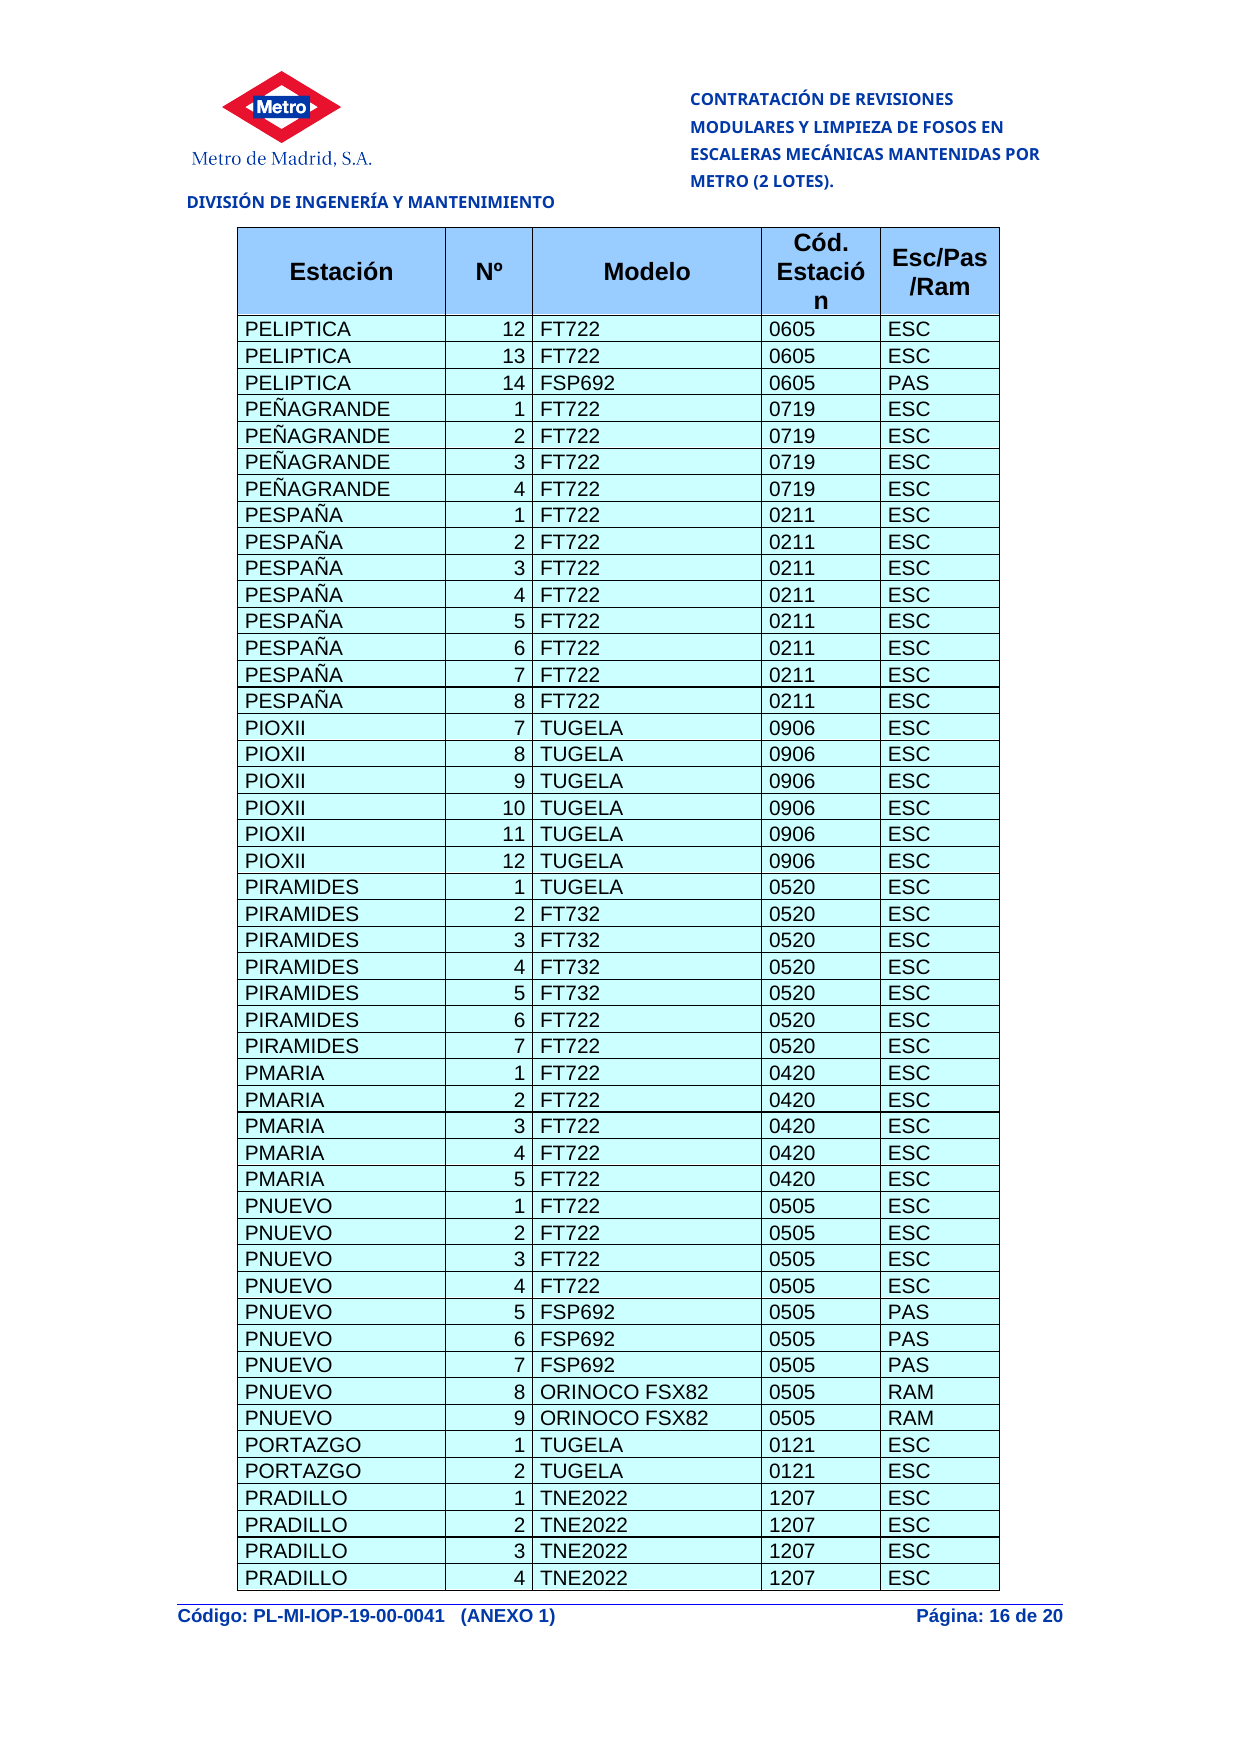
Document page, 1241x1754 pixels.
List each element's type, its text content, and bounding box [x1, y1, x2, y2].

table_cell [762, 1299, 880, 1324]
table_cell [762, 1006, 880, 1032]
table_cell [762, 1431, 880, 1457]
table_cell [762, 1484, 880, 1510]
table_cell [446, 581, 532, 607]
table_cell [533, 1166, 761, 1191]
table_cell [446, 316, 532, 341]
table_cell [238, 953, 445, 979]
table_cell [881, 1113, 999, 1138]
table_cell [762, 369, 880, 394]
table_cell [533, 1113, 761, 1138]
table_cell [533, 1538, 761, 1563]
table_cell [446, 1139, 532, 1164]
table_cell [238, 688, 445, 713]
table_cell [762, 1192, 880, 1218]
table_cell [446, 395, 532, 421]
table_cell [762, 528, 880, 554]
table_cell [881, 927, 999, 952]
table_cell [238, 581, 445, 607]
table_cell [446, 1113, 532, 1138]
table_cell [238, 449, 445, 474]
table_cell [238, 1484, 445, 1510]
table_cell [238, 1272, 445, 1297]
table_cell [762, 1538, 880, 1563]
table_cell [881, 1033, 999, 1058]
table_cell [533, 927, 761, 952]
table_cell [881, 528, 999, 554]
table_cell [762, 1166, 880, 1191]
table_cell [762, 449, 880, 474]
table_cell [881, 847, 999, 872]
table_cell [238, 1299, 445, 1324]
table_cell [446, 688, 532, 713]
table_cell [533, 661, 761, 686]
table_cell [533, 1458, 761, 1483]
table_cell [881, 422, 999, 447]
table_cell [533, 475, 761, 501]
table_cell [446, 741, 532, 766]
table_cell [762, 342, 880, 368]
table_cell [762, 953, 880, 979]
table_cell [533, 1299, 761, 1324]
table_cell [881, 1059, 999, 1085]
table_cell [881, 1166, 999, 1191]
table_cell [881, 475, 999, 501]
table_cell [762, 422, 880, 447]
picture [189, 68, 374, 169]
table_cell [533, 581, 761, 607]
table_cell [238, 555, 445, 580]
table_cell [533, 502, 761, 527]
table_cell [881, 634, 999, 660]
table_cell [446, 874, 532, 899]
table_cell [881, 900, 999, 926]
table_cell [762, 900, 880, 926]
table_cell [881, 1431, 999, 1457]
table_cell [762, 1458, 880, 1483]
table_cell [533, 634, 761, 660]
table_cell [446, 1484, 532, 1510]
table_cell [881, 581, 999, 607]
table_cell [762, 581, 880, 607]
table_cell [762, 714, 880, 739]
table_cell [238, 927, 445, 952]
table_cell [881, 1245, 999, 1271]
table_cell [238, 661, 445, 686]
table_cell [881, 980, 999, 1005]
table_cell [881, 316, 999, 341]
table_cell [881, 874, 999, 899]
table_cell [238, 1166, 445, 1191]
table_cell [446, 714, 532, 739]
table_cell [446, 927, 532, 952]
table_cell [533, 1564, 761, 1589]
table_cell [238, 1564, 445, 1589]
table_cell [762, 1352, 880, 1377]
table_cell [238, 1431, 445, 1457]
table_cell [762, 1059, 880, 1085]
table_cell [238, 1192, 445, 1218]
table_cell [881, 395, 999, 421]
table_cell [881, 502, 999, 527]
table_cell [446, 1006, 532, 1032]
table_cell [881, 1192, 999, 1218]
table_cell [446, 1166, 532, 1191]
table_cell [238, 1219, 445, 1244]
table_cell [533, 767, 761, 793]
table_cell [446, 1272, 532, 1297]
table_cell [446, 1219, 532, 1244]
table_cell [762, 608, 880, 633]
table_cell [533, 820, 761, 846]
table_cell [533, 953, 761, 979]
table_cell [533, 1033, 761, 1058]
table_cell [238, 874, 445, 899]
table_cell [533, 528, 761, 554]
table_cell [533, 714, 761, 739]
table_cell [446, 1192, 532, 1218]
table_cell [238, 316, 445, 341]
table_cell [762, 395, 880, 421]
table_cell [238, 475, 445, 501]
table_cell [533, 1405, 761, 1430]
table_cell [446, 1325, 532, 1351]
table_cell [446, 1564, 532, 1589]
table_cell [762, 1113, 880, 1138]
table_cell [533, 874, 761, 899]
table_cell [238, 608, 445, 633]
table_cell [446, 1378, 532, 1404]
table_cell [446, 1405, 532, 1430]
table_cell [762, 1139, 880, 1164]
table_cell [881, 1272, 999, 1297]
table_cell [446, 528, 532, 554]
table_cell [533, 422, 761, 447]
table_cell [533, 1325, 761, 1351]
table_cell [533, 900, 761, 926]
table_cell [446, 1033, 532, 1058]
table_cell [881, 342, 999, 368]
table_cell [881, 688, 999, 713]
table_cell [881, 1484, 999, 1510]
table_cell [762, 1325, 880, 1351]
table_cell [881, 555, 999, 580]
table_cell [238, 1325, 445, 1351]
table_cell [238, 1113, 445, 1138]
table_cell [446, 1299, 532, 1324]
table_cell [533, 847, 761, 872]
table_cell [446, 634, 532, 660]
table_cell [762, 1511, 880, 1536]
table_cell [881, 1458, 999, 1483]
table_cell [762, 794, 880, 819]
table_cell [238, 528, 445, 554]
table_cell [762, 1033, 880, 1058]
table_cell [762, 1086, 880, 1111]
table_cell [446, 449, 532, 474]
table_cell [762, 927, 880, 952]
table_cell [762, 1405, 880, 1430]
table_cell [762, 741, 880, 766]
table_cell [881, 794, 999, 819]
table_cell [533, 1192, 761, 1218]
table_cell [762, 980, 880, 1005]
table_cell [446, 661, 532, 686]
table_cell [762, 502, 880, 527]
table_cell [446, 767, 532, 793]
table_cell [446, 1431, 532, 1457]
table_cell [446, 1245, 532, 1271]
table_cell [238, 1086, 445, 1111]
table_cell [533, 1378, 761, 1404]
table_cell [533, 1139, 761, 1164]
table_header Esc/Pas /Ram [881, 228, 999, 314]
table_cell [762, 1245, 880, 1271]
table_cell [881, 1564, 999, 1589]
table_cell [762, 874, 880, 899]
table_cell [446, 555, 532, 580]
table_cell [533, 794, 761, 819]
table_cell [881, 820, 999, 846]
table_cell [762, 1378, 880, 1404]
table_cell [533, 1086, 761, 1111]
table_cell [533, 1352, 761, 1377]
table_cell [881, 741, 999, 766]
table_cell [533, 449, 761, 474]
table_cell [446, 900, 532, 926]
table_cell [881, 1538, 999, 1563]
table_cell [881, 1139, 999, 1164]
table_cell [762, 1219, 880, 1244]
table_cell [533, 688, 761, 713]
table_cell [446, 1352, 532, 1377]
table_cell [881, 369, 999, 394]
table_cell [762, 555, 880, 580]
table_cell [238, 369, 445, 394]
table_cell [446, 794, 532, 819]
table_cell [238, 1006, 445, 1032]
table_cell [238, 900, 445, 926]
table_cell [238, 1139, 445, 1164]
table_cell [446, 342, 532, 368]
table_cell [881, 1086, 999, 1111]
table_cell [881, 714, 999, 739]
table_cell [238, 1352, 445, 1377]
table_header Modelo [533, 228, 761, 314]
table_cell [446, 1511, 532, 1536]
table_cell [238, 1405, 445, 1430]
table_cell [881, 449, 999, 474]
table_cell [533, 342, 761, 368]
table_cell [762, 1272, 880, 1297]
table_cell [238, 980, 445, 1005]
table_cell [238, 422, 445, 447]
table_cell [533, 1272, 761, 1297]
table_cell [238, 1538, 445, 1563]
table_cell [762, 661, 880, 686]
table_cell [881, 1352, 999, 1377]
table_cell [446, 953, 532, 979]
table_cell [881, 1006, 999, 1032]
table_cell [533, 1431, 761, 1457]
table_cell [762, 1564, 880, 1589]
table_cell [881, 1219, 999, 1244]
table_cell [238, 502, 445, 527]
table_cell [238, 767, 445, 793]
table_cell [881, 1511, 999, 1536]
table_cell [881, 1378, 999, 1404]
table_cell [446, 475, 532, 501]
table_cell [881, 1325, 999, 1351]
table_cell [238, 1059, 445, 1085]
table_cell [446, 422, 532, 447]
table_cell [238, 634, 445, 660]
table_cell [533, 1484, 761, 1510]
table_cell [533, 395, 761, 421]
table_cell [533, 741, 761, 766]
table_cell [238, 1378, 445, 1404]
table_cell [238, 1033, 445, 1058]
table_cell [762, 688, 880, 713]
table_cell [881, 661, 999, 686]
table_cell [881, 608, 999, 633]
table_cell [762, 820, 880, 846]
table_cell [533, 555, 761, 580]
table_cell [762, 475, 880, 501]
table_header Cód. Estación [762, 228, 880, 314]
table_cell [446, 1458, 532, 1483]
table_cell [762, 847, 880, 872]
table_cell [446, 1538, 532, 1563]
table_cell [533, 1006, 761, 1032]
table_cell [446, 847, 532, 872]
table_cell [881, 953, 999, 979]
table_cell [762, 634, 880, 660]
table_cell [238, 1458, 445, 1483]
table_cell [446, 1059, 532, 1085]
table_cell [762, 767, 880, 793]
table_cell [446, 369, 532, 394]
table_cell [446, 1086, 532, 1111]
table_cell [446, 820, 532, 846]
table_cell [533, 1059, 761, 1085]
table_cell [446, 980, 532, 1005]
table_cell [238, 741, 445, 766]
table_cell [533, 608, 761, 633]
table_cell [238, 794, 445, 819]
table_header Estación [238, 228, 445, 314]
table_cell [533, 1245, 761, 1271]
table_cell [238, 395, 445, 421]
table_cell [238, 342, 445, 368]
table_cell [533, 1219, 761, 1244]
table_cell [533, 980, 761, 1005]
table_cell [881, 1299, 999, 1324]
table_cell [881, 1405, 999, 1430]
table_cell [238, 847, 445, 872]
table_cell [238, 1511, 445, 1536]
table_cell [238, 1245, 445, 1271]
table_header Nº [446, 228, 532, 314]
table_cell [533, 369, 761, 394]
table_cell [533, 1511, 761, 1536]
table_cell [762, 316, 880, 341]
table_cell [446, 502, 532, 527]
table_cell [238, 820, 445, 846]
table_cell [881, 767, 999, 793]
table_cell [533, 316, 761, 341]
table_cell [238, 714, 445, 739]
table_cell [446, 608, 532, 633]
